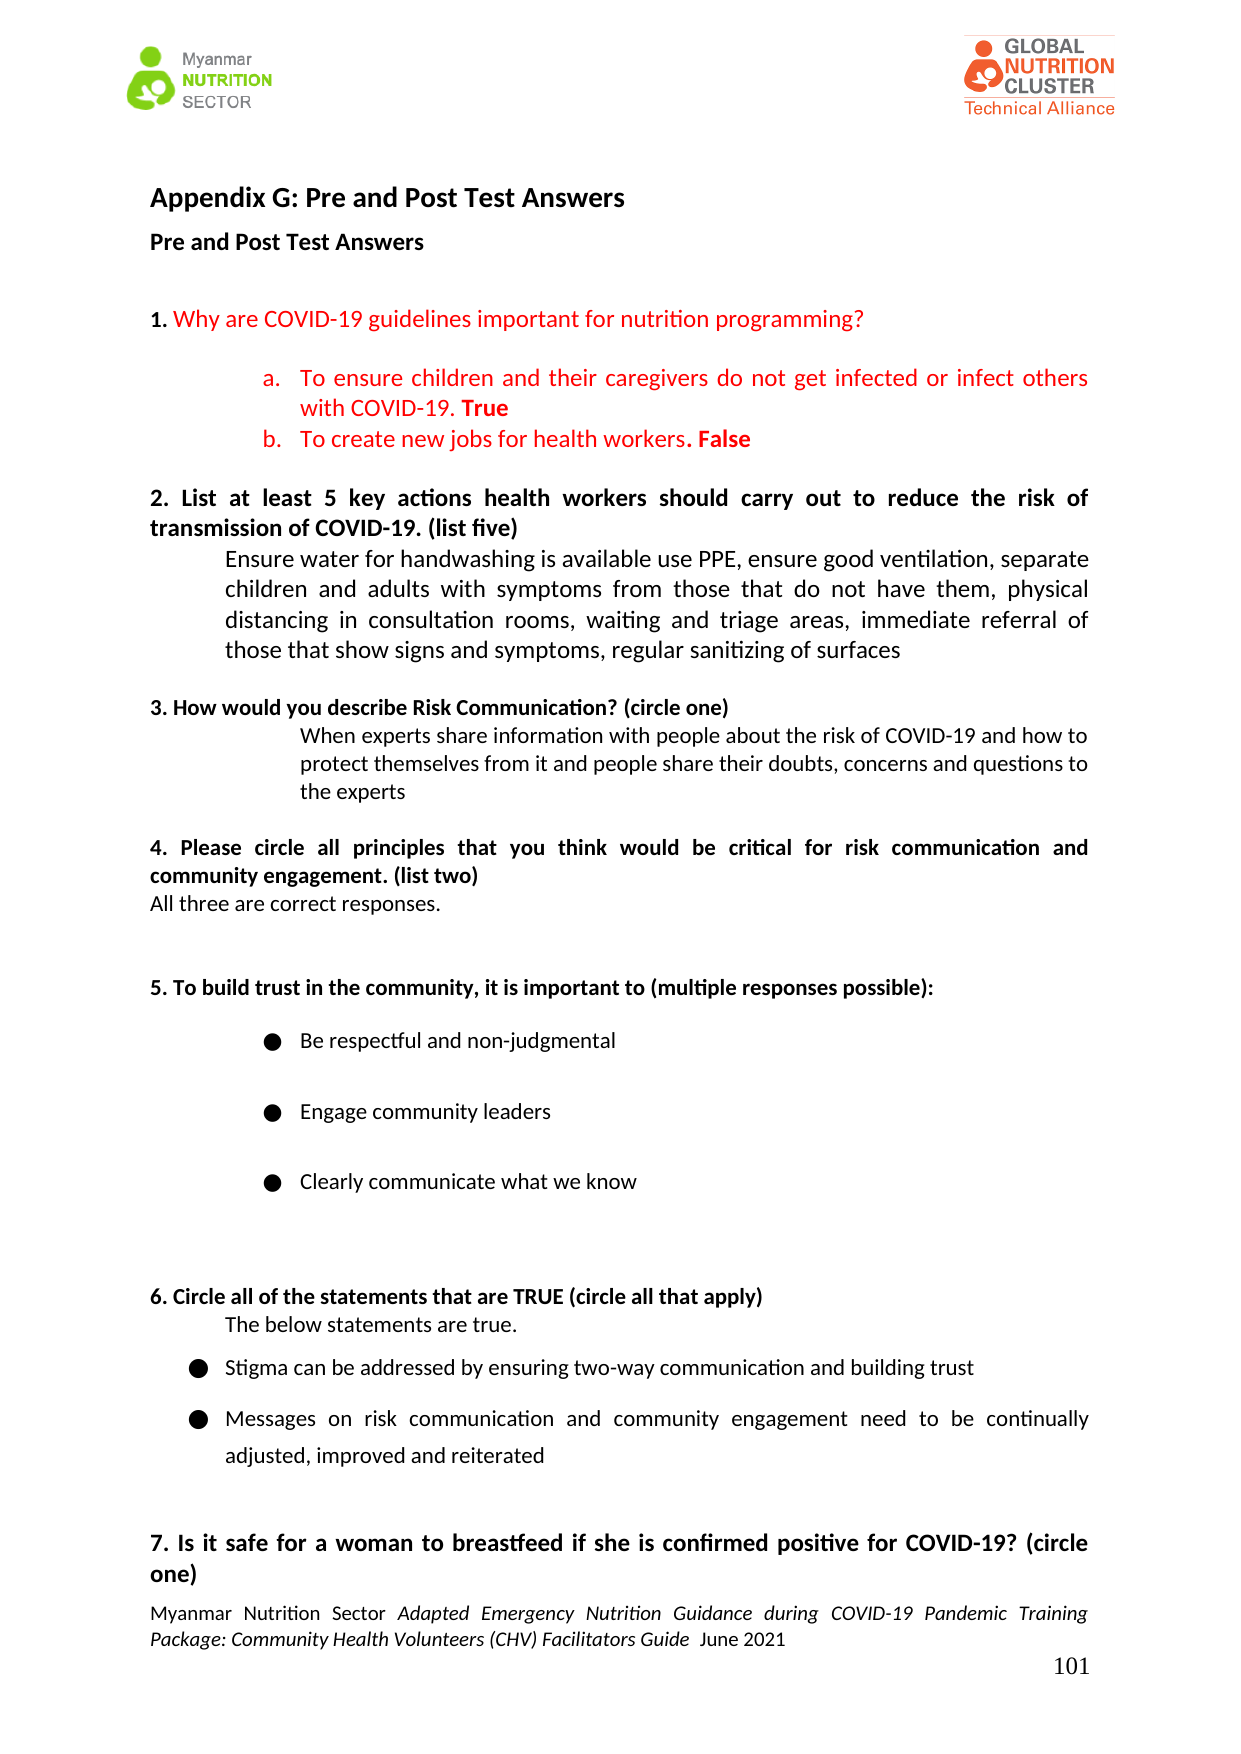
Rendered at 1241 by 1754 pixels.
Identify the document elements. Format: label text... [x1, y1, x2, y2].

text All three are correct responses. [150, 889, 1090, 917]
text When experts share information with people about the risk of COVID-19 and how to protect themselves from it and people share their doubts, concerns and questions to the experts [300, 721, 1090, 805]
picture [964, 35, 1115, 119]
text 2. List at least 5 key actions health workers should carry out to reduce the risk of transmission of COVID-19. (list five) [150, 482, 1090, 543]
text 5. To build trust in the community, it is important to (multiple responses possible): ​ [150, 973, 1090, 1001]
text 4. Please circle all principles that you think would be critical for risk communication and community engagement. (list two) [150, 833, 1090, 889]
text 7. Is it safe for a woman to breastfeed if she is confirmed positive for COVID-19? (circle one) [150, 1527, 1090, 1588]
text Pre and Post Test Answers [150, 226, 1090, 256]
text The below statements are true. [225, 1310, 1090, 1338]
subtitle Appendix G: Pre and Post Test Answers [150, 179, 1090, 215]
text 6. Circle all of the statements that are TRUE (circle all that apply) [150, 1282, 1090, 1310]
list Be respectful and non-judgmental​ [262, 1015, 1090, 1062]
text Ensure water for handwashing is available use PPE, ensure good ventilation, separate children and adults with symptoms from those that do not have them, physical distancing in consultation rooms, waiting and triage areas, immediate referral of those that show signs and symptoms, regular sanitizing of surfaces [225, 543, 1090, 665]
list Stigma can be addressed by ensuring two-way communication and building trust [187, 1338, 1090, 1389]
picture [109, 35, 299, 134]
list Engage community leaders ​ [262, 1085, 1090, 1132]
list Messages on risk communication and community engagement need to be continually adjusted, improved and reiterated [187, 1389, 1090, 1469]
list Clearly communicate what we know​ [262, 1156, 1090, 1203]
list To ensure children and their caregivers do not get infected or infect others with COVID-19. True [262, 362, 1090, 423]
text 3. How would you describe Risk Communication?​ (circle one) [150, 693, 1090, 721]
list To create new jobs for health workers. False [262, 423, 1090, 454]
text 1. Why are COVID-19 guidelines important for nutrition programming? [150, 303, 1090, 334]
